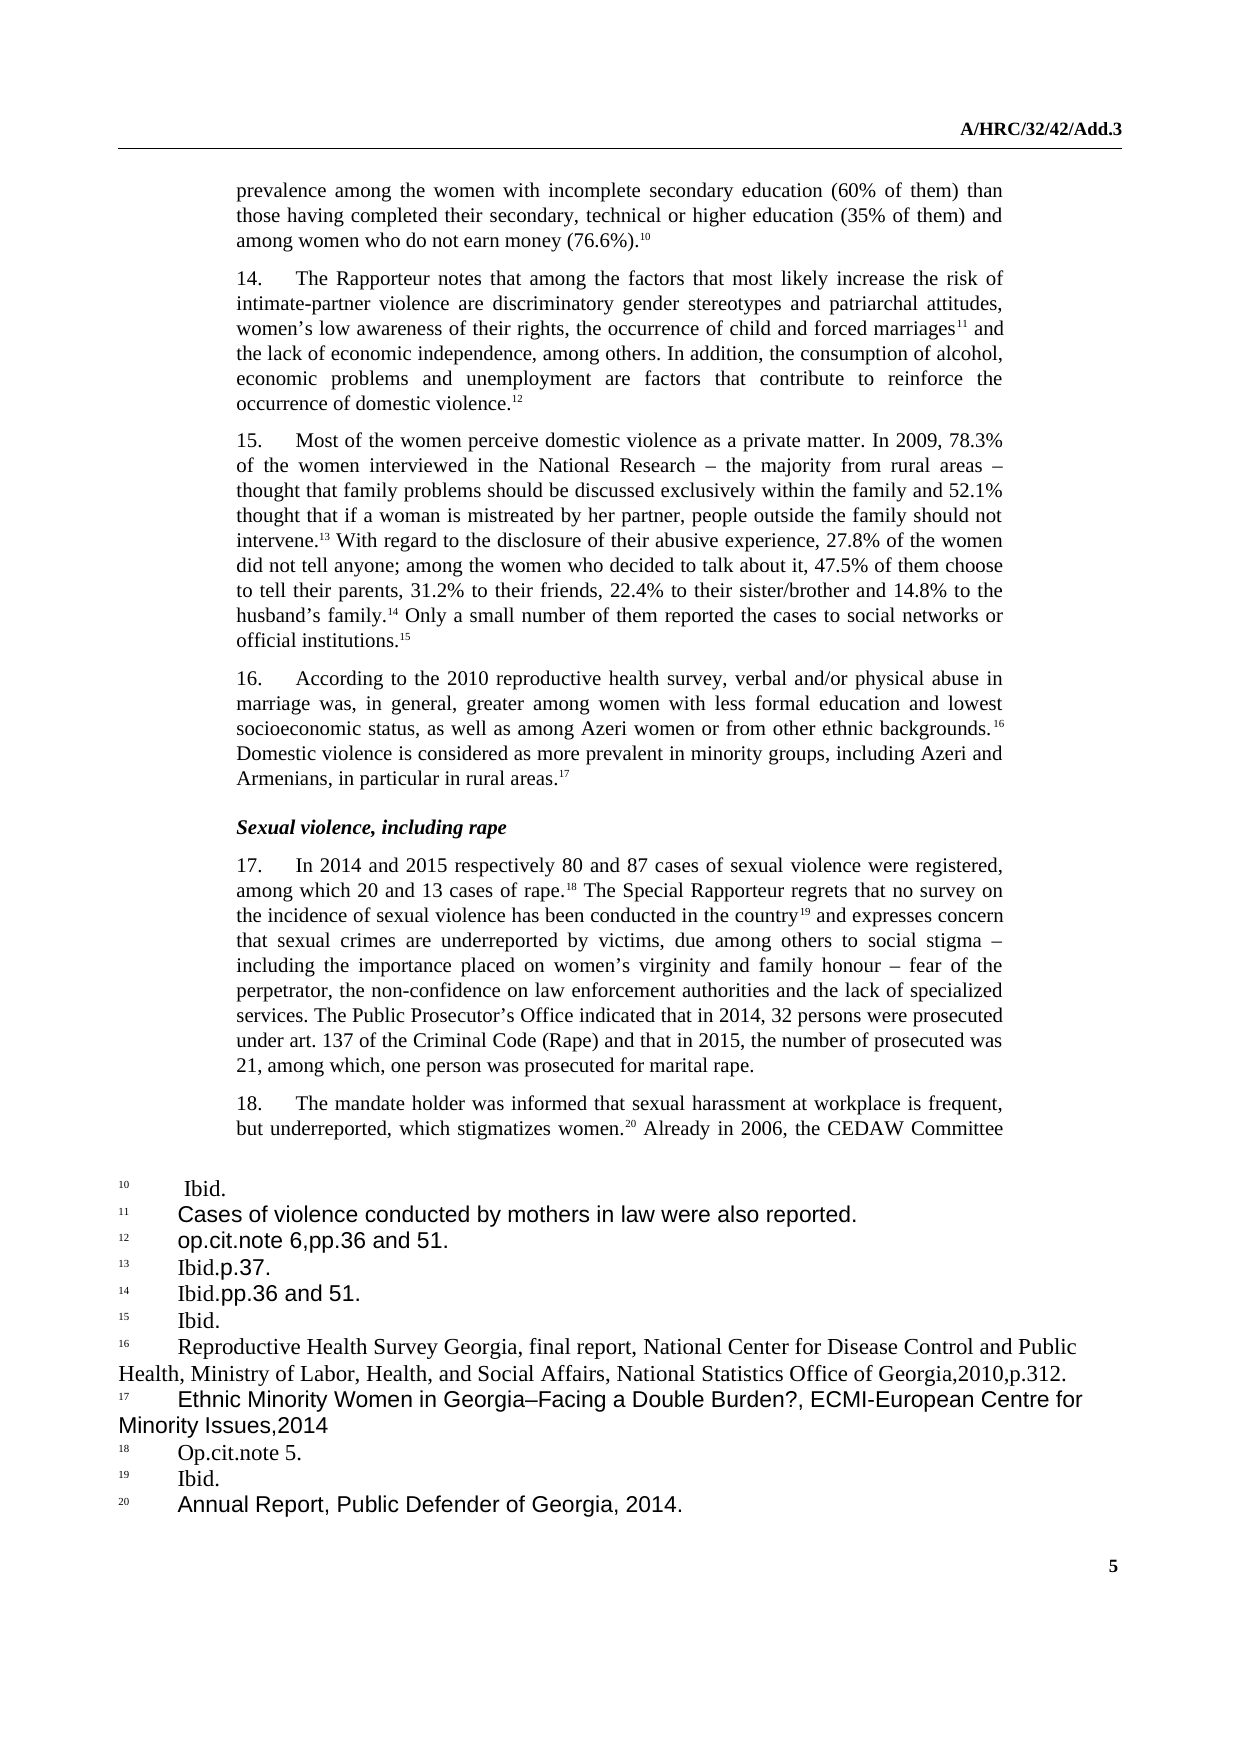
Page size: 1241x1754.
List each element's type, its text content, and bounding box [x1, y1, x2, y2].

text 16. According to the 2010 reproductive health survey, verbal and/or physical abuse in marriage was, in general, greater among women with less formal education and lowest socioeconomic status, as well as among Azeri women or from other ethnic backgrounds. Domestic violence is considered as more prevalent in minority groups, including Azeri and Armenians, in particular in rural areas. [236, 665, 1004, 790]
text 17. In 2014 and 2015 respectively 80 and 87 cases of sexual violence were registered, among which 20 and 13 cases of rape. The Special Rapporteur regrets that no survey on the incidence of sexual violence has been conducted in the country and expresses concern that sexual crimes are underreported by victims, due among others to social stigma – including the importance placed on women’s virginity and family honour – fear of the perpetrator, the non-confidence on law enforcement authorities and the lack of specialized services. The Public Prosecutor’s Office indicated that in 2014, 32 persons were prosecuted under art. 137 of the Criminal Code (Rape) and that in 2015, the number of prosecuted was 21, among which, one person was prosecuted for marital rape. [236, 852, 1004, 1077]
text 14. The Rapporteur notes that among the factors that most likely increase the risk of intimate-partner violence are discriminatory gender stereotypes and patriarchal attitudes, women’s low awareness of their rights, the occurrence of child and forced marriages and the lack of economic independence, among others. In addition, the consumption of alcohol, economic problems and unemployment are factors that contribute to reinforce the occurrence of domestic violence. [236, 265, 1004, 415]
text 15. Most of the women perceive domestic violence as a private matter. In 2009, 78.3% of the women interviewed in the National Research – the majority from rural areas – thought that family problems should be discussed exclusively within the family and 52.1% thought that if a woman is mistreated by her partner, people outside the family should not intervene. With regard to the disclosure of their abusive experience, 27.8% of the women did not tell anyone; among the women who decided to talk about it, 47.5% of them choose to tell their parents, 31.2% to their friends, 22.4% to their sister/brother and 14.8% to the husband’s family. Only a small number of them reported the cases to social networks or official institutions. [236, 427, 1004, 652]
text Sexual violence, including rape [118, 815, 1004, 840]
text 18. The mandate holder was informed that sexual harassment at workplace is frequent, but underreported, which stigmatizes women. Already in 2006, the CEDAW Committee recommended to the State to make the existing provision on harassment at workplace (art. 2 (4)) of the Labour Code, which does neither refer explicitly to sexual harassment nor its forms, in compliance with the General recommendation n°19 (GR 19). She regrets that there is no data available on the prevalence of sexual harassment and that other forms of harassment, such as offences in the public space which are not considered as violence. [236, 1090, 1004, 1140]
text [236, 177, 1004, 252]
